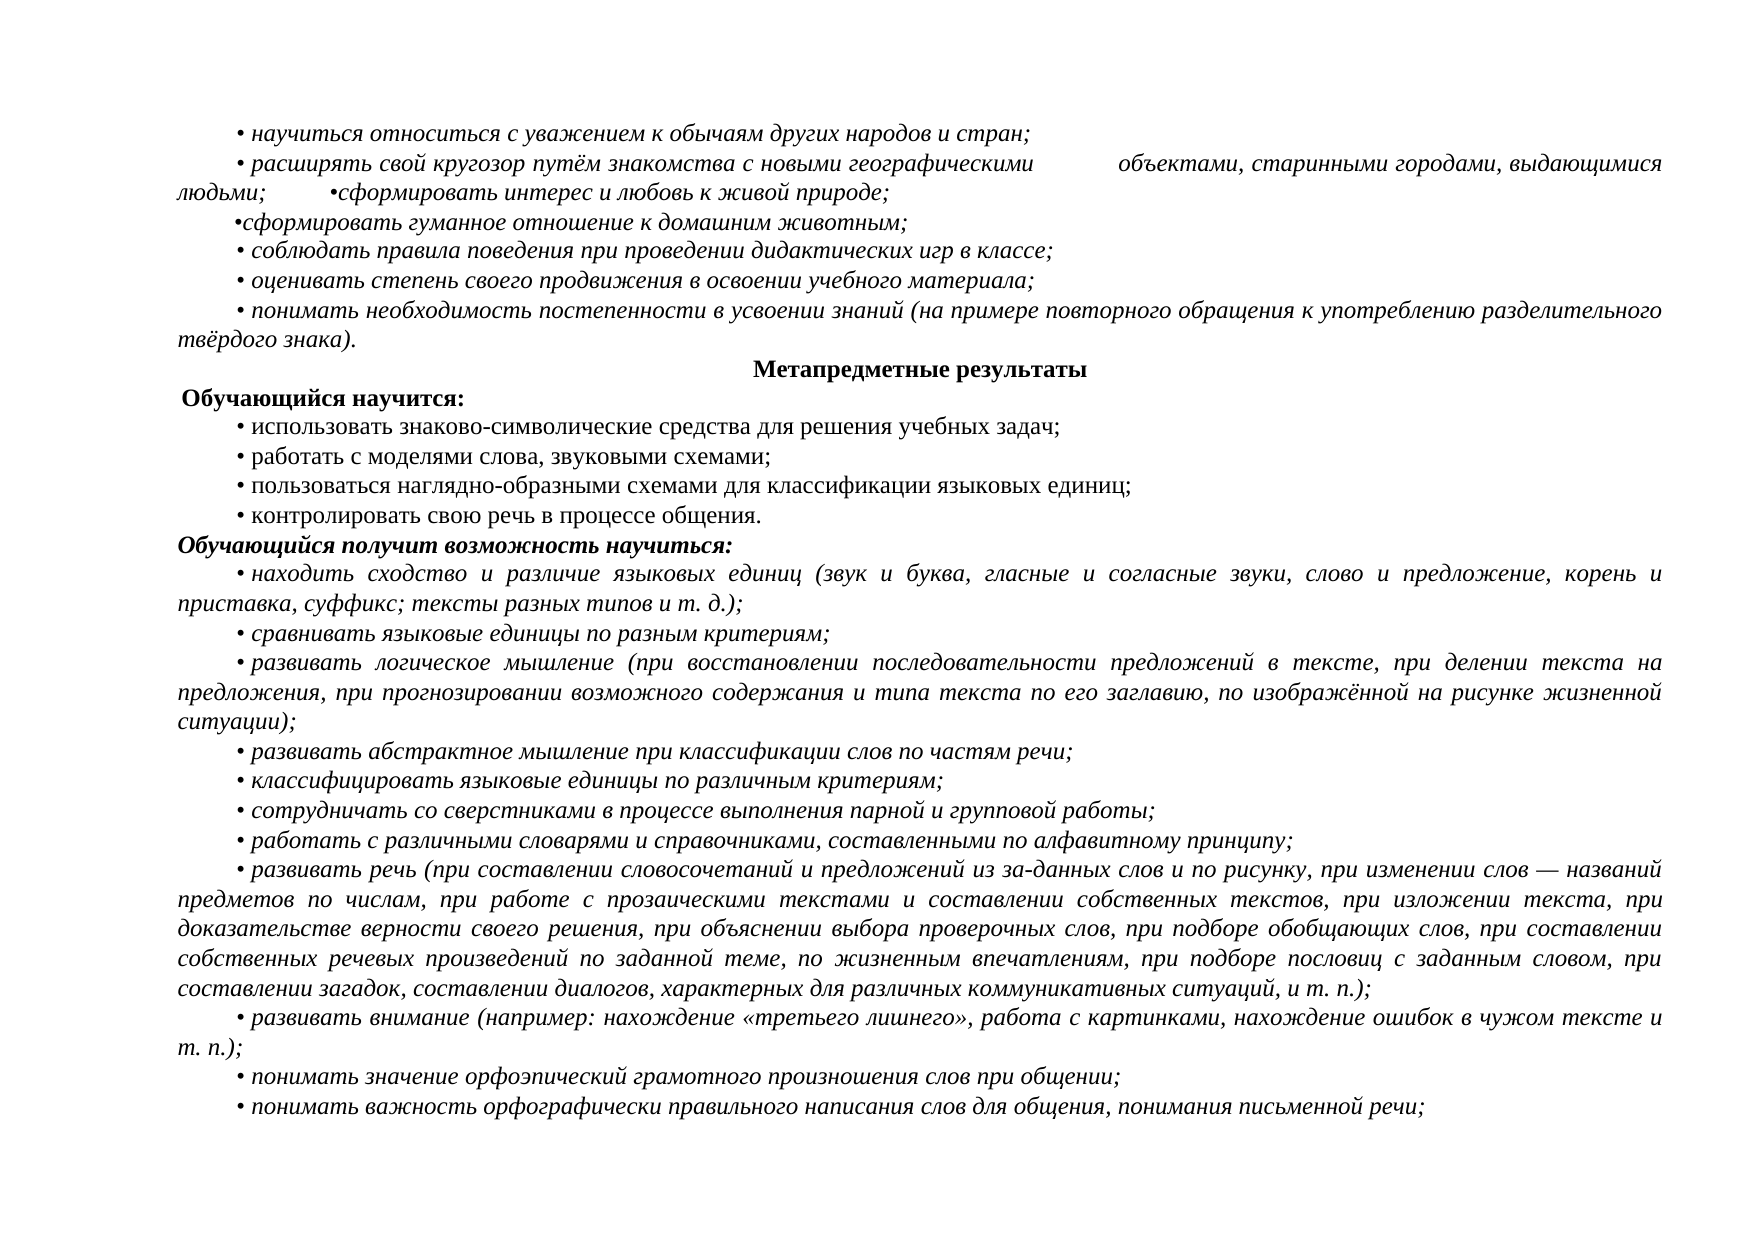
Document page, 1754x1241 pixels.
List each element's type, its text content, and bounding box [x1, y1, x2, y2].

list понимать значение орфоэпический грамотного произношения слов при общении; [177, 1061, 1664, 1090]
list контролировать свою речь в процессе общения. [177, 500, 1664, 529]
text Метапредметные результаты [175, 354, 1665, 383]
list находить сходство и различие языковых единиц (звук и буква, гласные и согласные звуки, слово и предложение, корень и приставка, суффикс; тексты разных типов и т. д.); [177, 558, 1664, 617]
list работать с моделями слова, звуковыми схемами; [177, 441, 1664, 470]
list пользоваться наглядно-образными схемами для классификации языковых единиц; [177, 471, 1664, 499]
list классифицировать языковые единицы по различным критериям; [177, 766, 1664, 794]
list развивать абстрактное мышление при классификации слов по частям речи; [177, 736, 1664, 765]
list расширять свой кругозор путём знакомства с новыми географическими объектами, старинными городами, выдающимися людьми; •сформировать интерес и любовь к живой природе; [177, 148, 1664, 206]
list оценивать степень своего продвижения в освоении учебного материала; [177, 265, 1664, 294]
list научиться относиться с уважением к обычаям других народов и стран; [177, 118, 1664, 147]
list развивать внимание (например: нахождение «третьего лишнего», работа с картинками, нахождение ошибок в чужом тексте и т. п.); [177, 1002, 1664, 1061]
list развивать логическое мышление (при восстановлении последовательности предложений в тексте, при делении текста на предложения, при прогнозировании возможного содержания и типа текста по его заглавию, по изображённой на рисунке жизненной ситуации); [177, 647, 1664, 735]
text Обучающийся получит возможность научиться: [177, 530, 1358, 558]
text Обучающийся научится: [175, 383, 1665, 411]
list сотрудничать со сверстниками в процессе выполнения парной и групповой работы; [177, 795, 1664, 824]
text •сформировать гуманное отношение к домашним животным; [177, 207, 1664, 236]
list соблюдать правила поведения при проведении дидактических игр в классе; [177, 236, 1664, 264]
list сравнивать языковые единицы по разным критериям; [177, 618, 1664, 646]
list понимать необходимость постепенности в усвоении знаний (на примере повторного обращения к употреблению разделительного твёрдого знака). [177, 295, 1664, 353]
list использовать знаково-символические средства для решения учебных задач; [177, 411, 1664, 440]
list работать с различными словарями и справочниками, составленными по алфавитному принципу; [177, 825, 1664, 853]
list понимать важность орфографически правильного написания слов для общения, понимания письменной речи; [177, 1091, 1664, 1120]
list развивать речь (при составлении словосочетаний и предложений из за-данных слов и по рисунку, при изменении слов — названий предметов по числам, при работе с прозаическими текстами и составлении собственных текстов, при изложении текста, при доказательстве верности своего решения, при объяснении выбора проверочных слов, при подборе обобщающих слов, при составлении собственных речевых произведений по заданной теме, по жизненным впечатлениям, при подборе пословиц с заданным словом, при составлении загадок, составлении диалогов, характерных для различных коммуникативных ситуаций, и т. п.); [177, 854, 1664, 1001]
